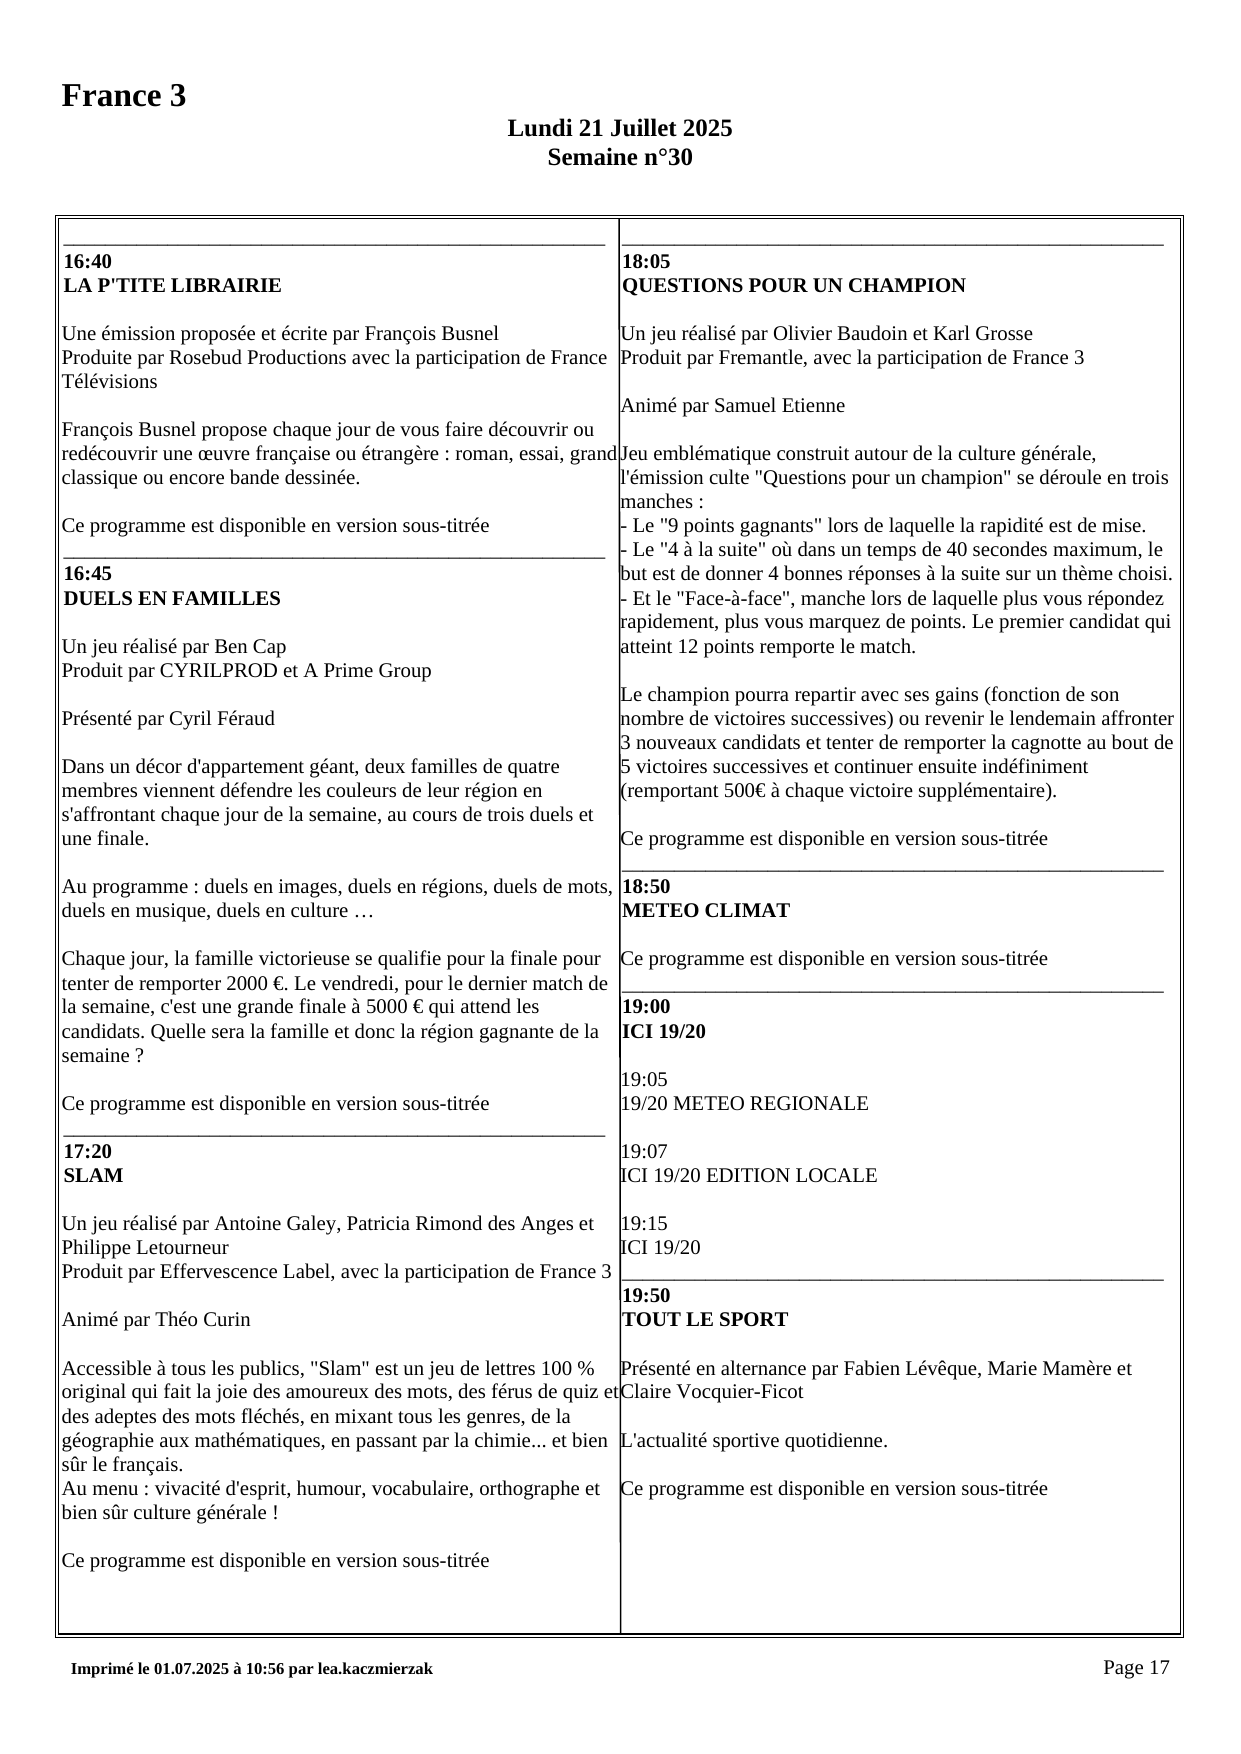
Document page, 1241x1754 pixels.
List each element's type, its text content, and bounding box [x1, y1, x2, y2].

text 16:40 [63, 248, 620, 273]
text Un jeu réalisé par Ben Cap Produit par CYRILPROD et A Prime Group Présenté par Cyril Féraud Dans un décor d'appartement géant, deux familles de quatre membres viennent défendre les couleurs de leur région en s'affrontant chaque jour de la semaine, au cours de trois duels et une finale. Au programme : duels en images, duels en régions, duels de mots, duels en musique, duels en culture … Chaque jour, la famille victorieuse se qualifie pour la finale pour tenter de remporter 2000 €. Le vendredi, pour le dernier match de la semaine, c'est une grande finale à 5000 € qui attend les candidats. Quelle sera la famille et donc la région gagnante de la semaine ? [61, 609, 620, 1067]
text Un jeu réalisé par Antoine Galey, Patricia Rimond des Anges et Philippe Letourneur Produit par Effervescence Label, avec la participation de France 3 Animé par Théo Curin Accessible à tous les publics, "Slam" est un jeu de lettres 100 % original qui fait la joie des amoureux des mots, des férus de quiz et des adeptes des mots fléchés, en mixant tous les genres, de la géographie aux mathématiques, en passant par la chimie... et bien sûr le français. Au menu : vivacité d'esprit, humour, vocabulaire, orthographe et bien sûr culture générale ! [61, 1187, 620, 1524]
text 17:20 [63, 1139, 620, 1163]
text ____________________________________________________ [622, 1259, 1179, 1283]
text ____________________________________________________ [63, 1115, 620, 1139]
text Ce programme est disponible en version sous-titrée [620, 826, 1179, 850]
text Présenté en alternance par Fabien Lévêque, Marie Mamère et Claire Vocquier-Ficot L'actualité sportive quotidienne. [620, 1331, 1179, 1452]
text LA P'TITE LIBRAIRIE [63, 273, 620, 297]
text QUESTIONS POUR UN CHAMPION [622, 273, 1179, 297]
text Un jeu réalisé par Olivier Baudoin et Karl Grosse Produit par Fremantle, avec la participation de France 3 Animé par Samuel Etienne Jeu emblématique construit autour de la culture générale, l'émission culte "Questions pour un champion" se déroule en trois manches : - Le "9 points gagnants" lors de laquelle la rapidité est de mise. - Le "4 à la suite" où dans un temps de 40 secondes maximum, le but est de donner 4 bonnes réponses à la suite sur un thème choisi. - Et le "Face-à-face", manche lors de laquelle plus vous répondez rapidement, plus vous marquez de points. Le premier candidat qui atteint 12 points remporte le match. Le champion pourra repartir avec ses gains (fonction de son nombre de victoires successives) ou revenir le lendemain affronter 3 nouveaux candidats et tenter de remporter la cagnotte au bout de 5 victoires successives et continuer ensuite indéfiniment (remportant 500€ à chaque victoire supplémentaire). [620, 297, 1179, 802]
text Ce programme est disponible en version sous-titrée [61, 1091, 620, 1115]
text DUELS EN FAMILLES [63, 585, 620, 609]
text 16:45 [63, 561, 620, 585]
text ____________________________________________________ [63, 537, 620, 561]
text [61, 1548, 620, 1572]
text METEO CLIMAT [622, 898, 1179, 922]
text ____________________________________________________ [622, 850, 1179, 874]
text Une émission proposée et écrite par François Busnel Produite par Rosebud Productions avec la participation de France Télévisions François Busnel propose chaque jour de vous faire découvrir ou redécouvrir une œuvre française ou étrangère : roman, essai, grand classique ou encore bande dessinée. [61, 297, 620, 489]
text 19:50 [622, 1283, 1179, 1307]
text 19:05 19/20 METEO REGIONALE 19:07 ICI 19/20 EDITION LOCALE 19:15 ICI 19/20 [620, 1043, 1179, 1259]
text ICI 19/20 [622, 1018, 1179, 1043]
text 18:05 [622, 248, 1179, 273]
text Ce programme est disponible en version sous-titrée [61, 513, 620, 537]
text ____________________________________________________ [63, 224, 620, 248]
text SLAM [63, 1163, 620, 1187]
text 19:00 [622, 994, 1179, 1018]
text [622, 224, 1179, 248]
text 18:50 [622, 874, 1179, 898]
text Ce programme est disponible en version sous-titrée [620, 1476, 1179, 1500]
text ____________________________________________________ [622, 970, 1179, 994]
text TOUT LE SPORT [622, 1307, 1179, 1331]
text Ce programme est disponible en version sous-titrée [620, 946, 1179, 970]
